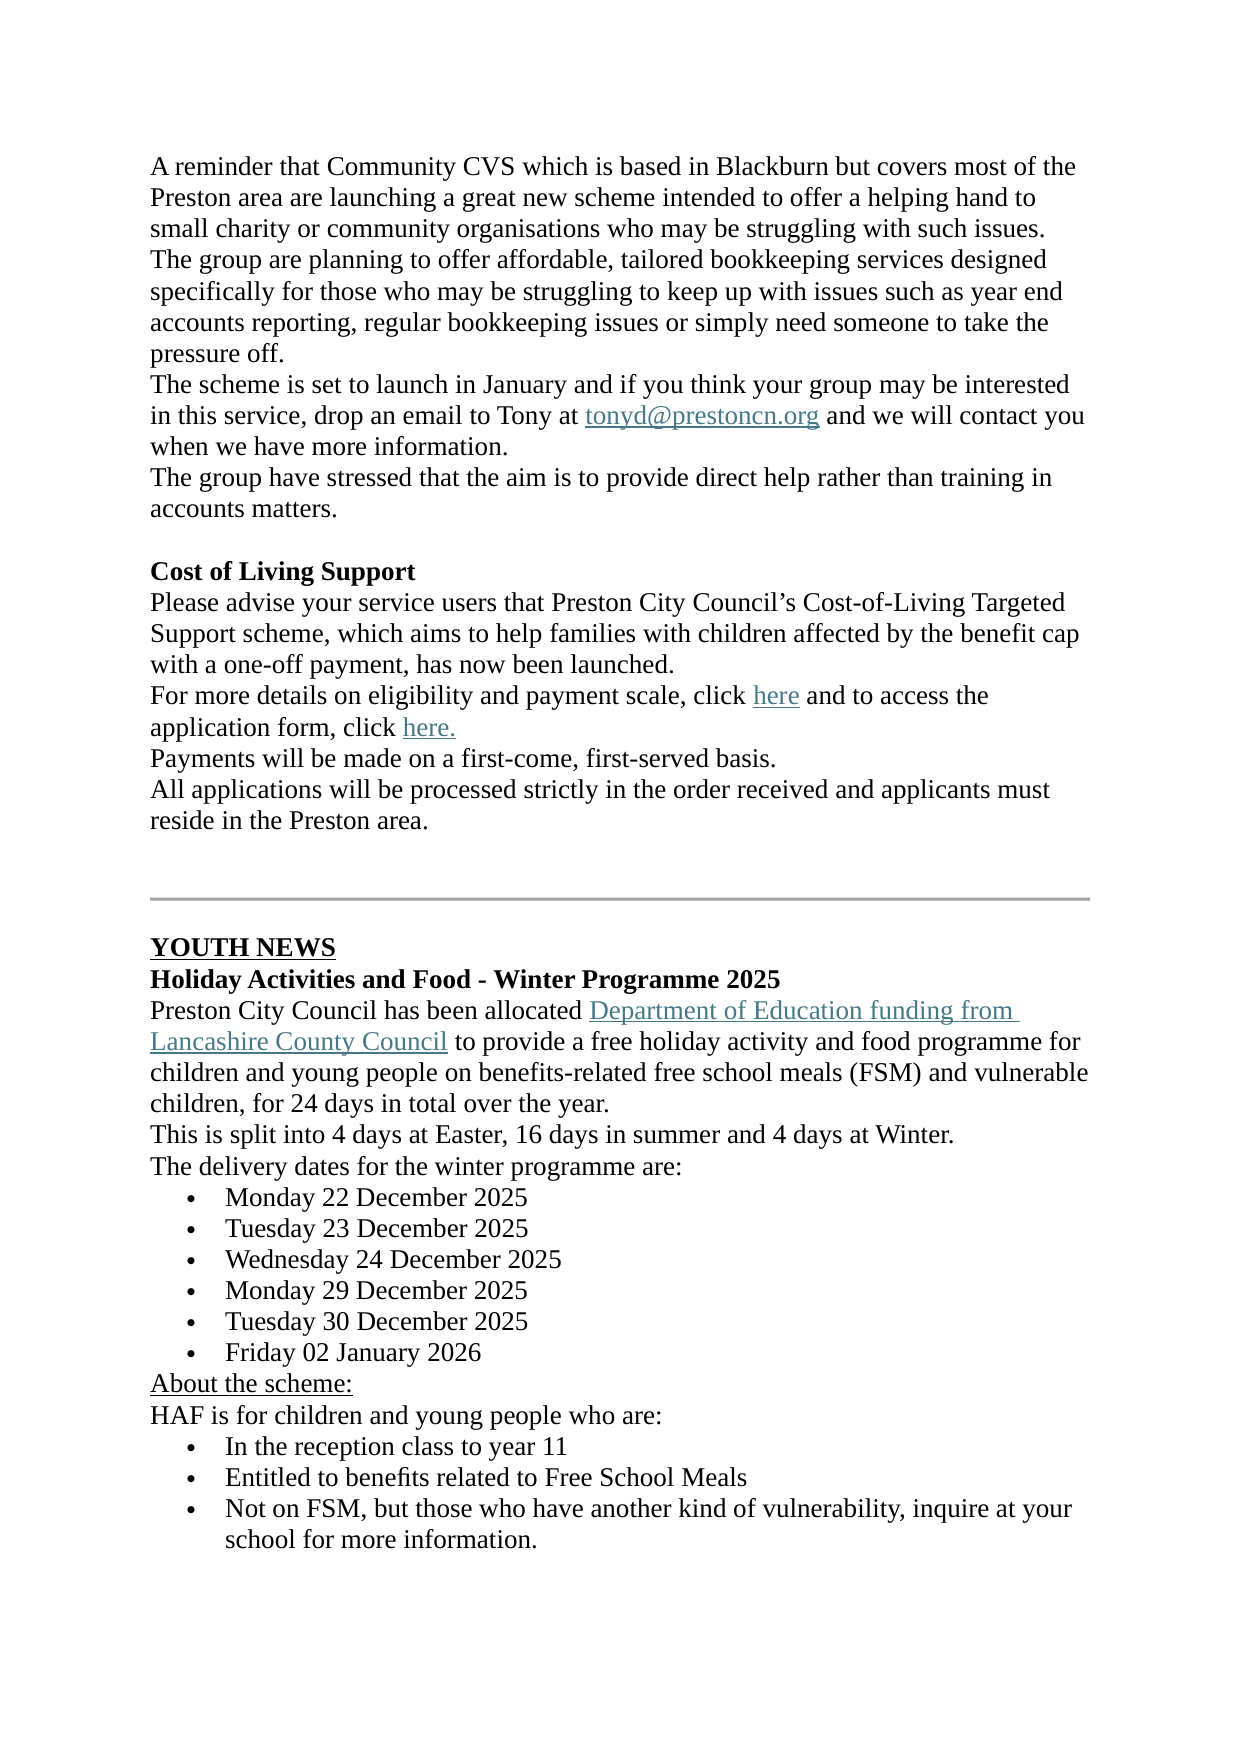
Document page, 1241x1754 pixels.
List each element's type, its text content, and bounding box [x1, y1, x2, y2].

list Friday 02 January 2026 [187, 1336, 1090, 1368]
text Holiday Activities and Food - Winter Programme 2025 [150, 963, 1090, 994]
text All applications will be processed strictly in the order received and applicants must reside in the Preston area. [150, 773, 1090, 835]
list Wednesday 24 December 2025 [187, 1243, 1090, 1274]
text A reminder that Community CVS which is based in Blackburn but covers most of the Preston area are launching a great new scheme intended to offer a helping hand to small charity or community organisations who may be struggling with such issues. [150, 150, 1090, 243]
list Monday 29 December 2025 [187, 1274, 1090, 1305]
list Tuesday 23 December 2025 [187, 1212, 1090, 1243]
text YOUTH NEWS [150, 932, 1090, 963]
text For more details on eligibility and payment scale, click here and to access the application form, click here. [150, 679, 1090, 742]
text The scheme is set to launch in January and if you think your group may be interested in this service, drop an email to Tony at tonyd@prestoncn.org and we will contact you when we have more information. [150, 368, 1090, 461]
list Entitled to beneﬁts related to Free School Meals [187, 1461, 1090, 1492]
list In the reception class to year 11 [187, 1430, 1090, 1461]
text Cost of Living Support [150, 555, 1090, 586]
text Please advise your service users that Preston City Council’s Cost-of-Living Targeted Support scheme, which aims to help families with children affected by the benefit cap with a one-off payment, has now been launched. [150, 586, 1090, 679]
text The group are planning to offer affordable, tailored bookkeeping services designed specifically for those who may be struggling to keep up with issues such as year end accounts reporting, regular bookkeeping issues or simply need someone to take the pressure off. [150, 243, 1090, 368]
text Preston City Council has been allocated Department of Education funding from Lancashire County Council to provide a free holiday activity and food programme for children and young people on benefits-related free school meals (FSM) and vulnerable children, for 24 days in total over the year. [150, 994, 1090, 1118]
text The group have stressed that the aim is to provide direct help rather than training in accounts matters. [150, 461, 1090, 524]
list Monday 22 December 2025 [187, 1181, 1090, 1212]
text Payments will be made on a first-come, first-served basis. [150, 742, 1090, 773]
text About the scheme: [150, 1368, 1090, 1399]
list Tuesday 30 December 2025 [187, 1305, 1090, 1336]
text HAF is for children and young people who are: [150, 1399, 1090, 1430]
text This is split into 4 days at Easter, 16 days in summer and 4 days at Winter. [150, 1118, 1090, 1149]
text The delivery dates for the winter programme are: [150, 1149, 1090, 1181]
list Not on FSM, but those who have another kind of vulnerability, inquire at your school for more information. [187, 1492, 1090, 1554]
